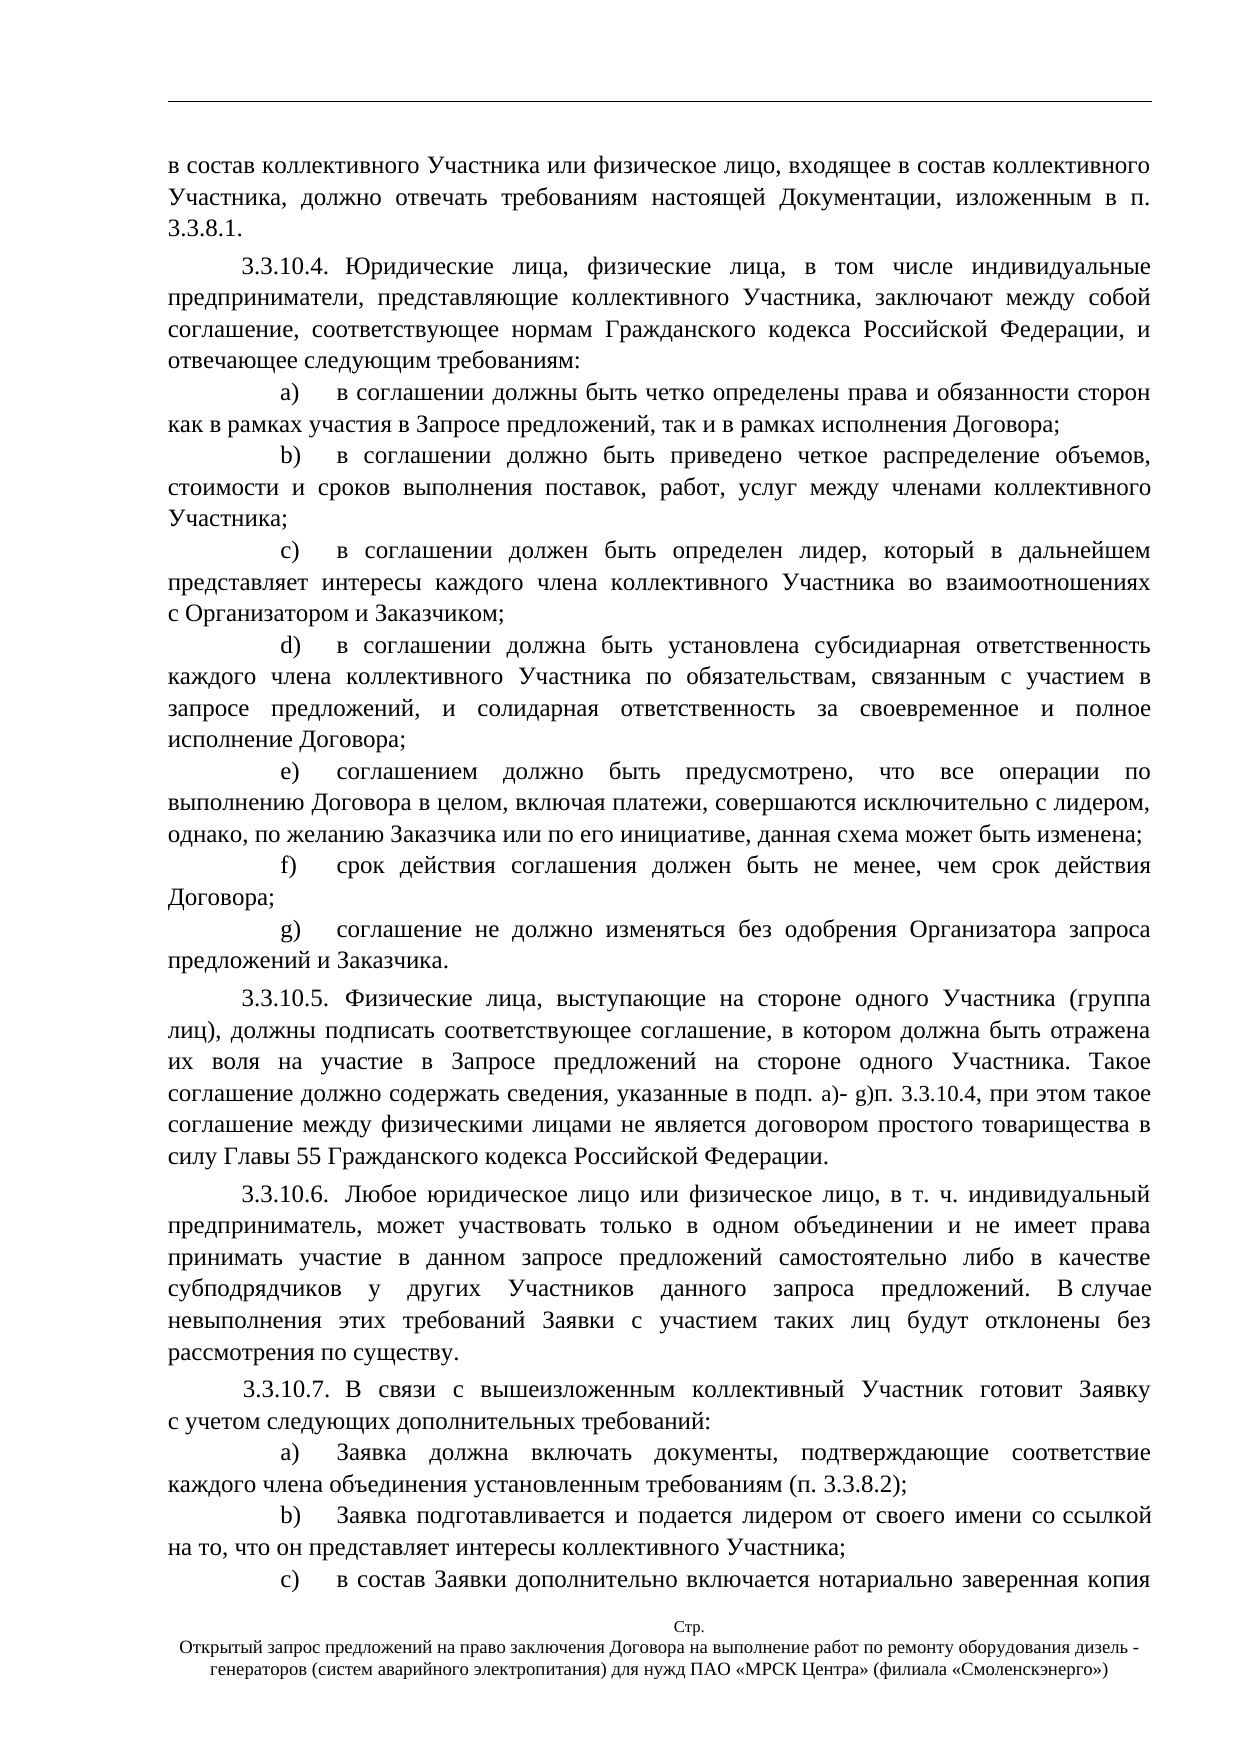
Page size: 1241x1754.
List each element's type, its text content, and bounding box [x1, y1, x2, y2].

list Заявка должна включать документы, подтверждающие соответствие каждого члена объединения установленным требованиям (п. 3.3.8.2); [168, 1437, 1152, 1498]
list в соглашении должны быть четко определены права и обязанности сторон как в рамках участия в Запросе предложений, так и в рамках исполнения Договора; [168, 377, 1152, 437]
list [168, 1564, 1152, 1592]
list В связи с вышеизложенным коллективный Участник готовит Заявку с учетом следующих дополнительных требований: [168, 1374, 1152, 1435]
list в соглашении должен быть определен лидер, который в дальнейшем представляет интересы каждого члена коллективного Участника во взаимоотношениях с Организатором и Заказчиком; [168, 535, 1152, 627]
list в соглашении должно быть приведено четкое распределение объемов, стоимости и сроков выполнения поставок, работ, услуг между членами коллективного Участника; [168, 440, 1152, 532]
list Юридические лица, физические лица, в том числе индивидуальные предприниматели, представляющие коллективного Участника, заключают между собой соглашение, соответствующее нормам Гражданского кодекса Российской Федерации, и отвечающее следующим требованиям: [168, 251, 1152, 374]
list соглашение не должно изменяться без одобрения Организатора запроса предложений и Заказчика. [168, 914, 1152, 974]
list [168, 150, 1152, 242]
list Физические лица, выступающие на стороне одного Участника (группа лиц), должны подписать соответствующее соглашение, в котором должна быть отражена их воля на участие в Запросе предложений на стороне одного Участника. Такое соглашение должно содержать сведения, указанные в подп. a)- g)п. 3.3.10.4, при этом такое соглашение между физическими лицами не является договором простого товарищества в силу Главы 55 Гражданского кодекса Российской Федерации. [168, 983, 1152, 1170]
list Заявка подготавливается и подается лидером от своего имени со ссылкой на то, что он представляет интересы коллективного Участника; [168, 1501, 1152, 1561]
list Любое юридическое лицо или физическое лицо, в т. ч. индивидуальный предприниматель, может участвовать только в одном объединении и не имеет права принимать участие в данном запросе предложений самостоятельно либо в качестве субподрядчиков у других Участников данного запроса предложений. В случае невыполнения этих требований Заявки с участием таких лиц будут отклонены без рассмотрения по существу. [168, 1179, 1152, 1365]
list в соглашении должна быть установлена субсидиарная ответственность каждого члена коллективного Участника по обязательствам, связанным с участием в запросе предложений, и солидарная ответственность за своевременное и полное исполнение Договора; [168, 630, 1152, 753]
list соглашением должно быть предусмотрено, что все операции по выполнению Договора в целом, включая платежи, совершаются исключительно с лидером, однако, по желанию Заказчика или по его инициативе, данная схема может быть изменена; [168, 756, 1152, 848]
list срок действия соглашения должен быть не менее, чем срок действия Договора; [168, 851, 1152, 911]
